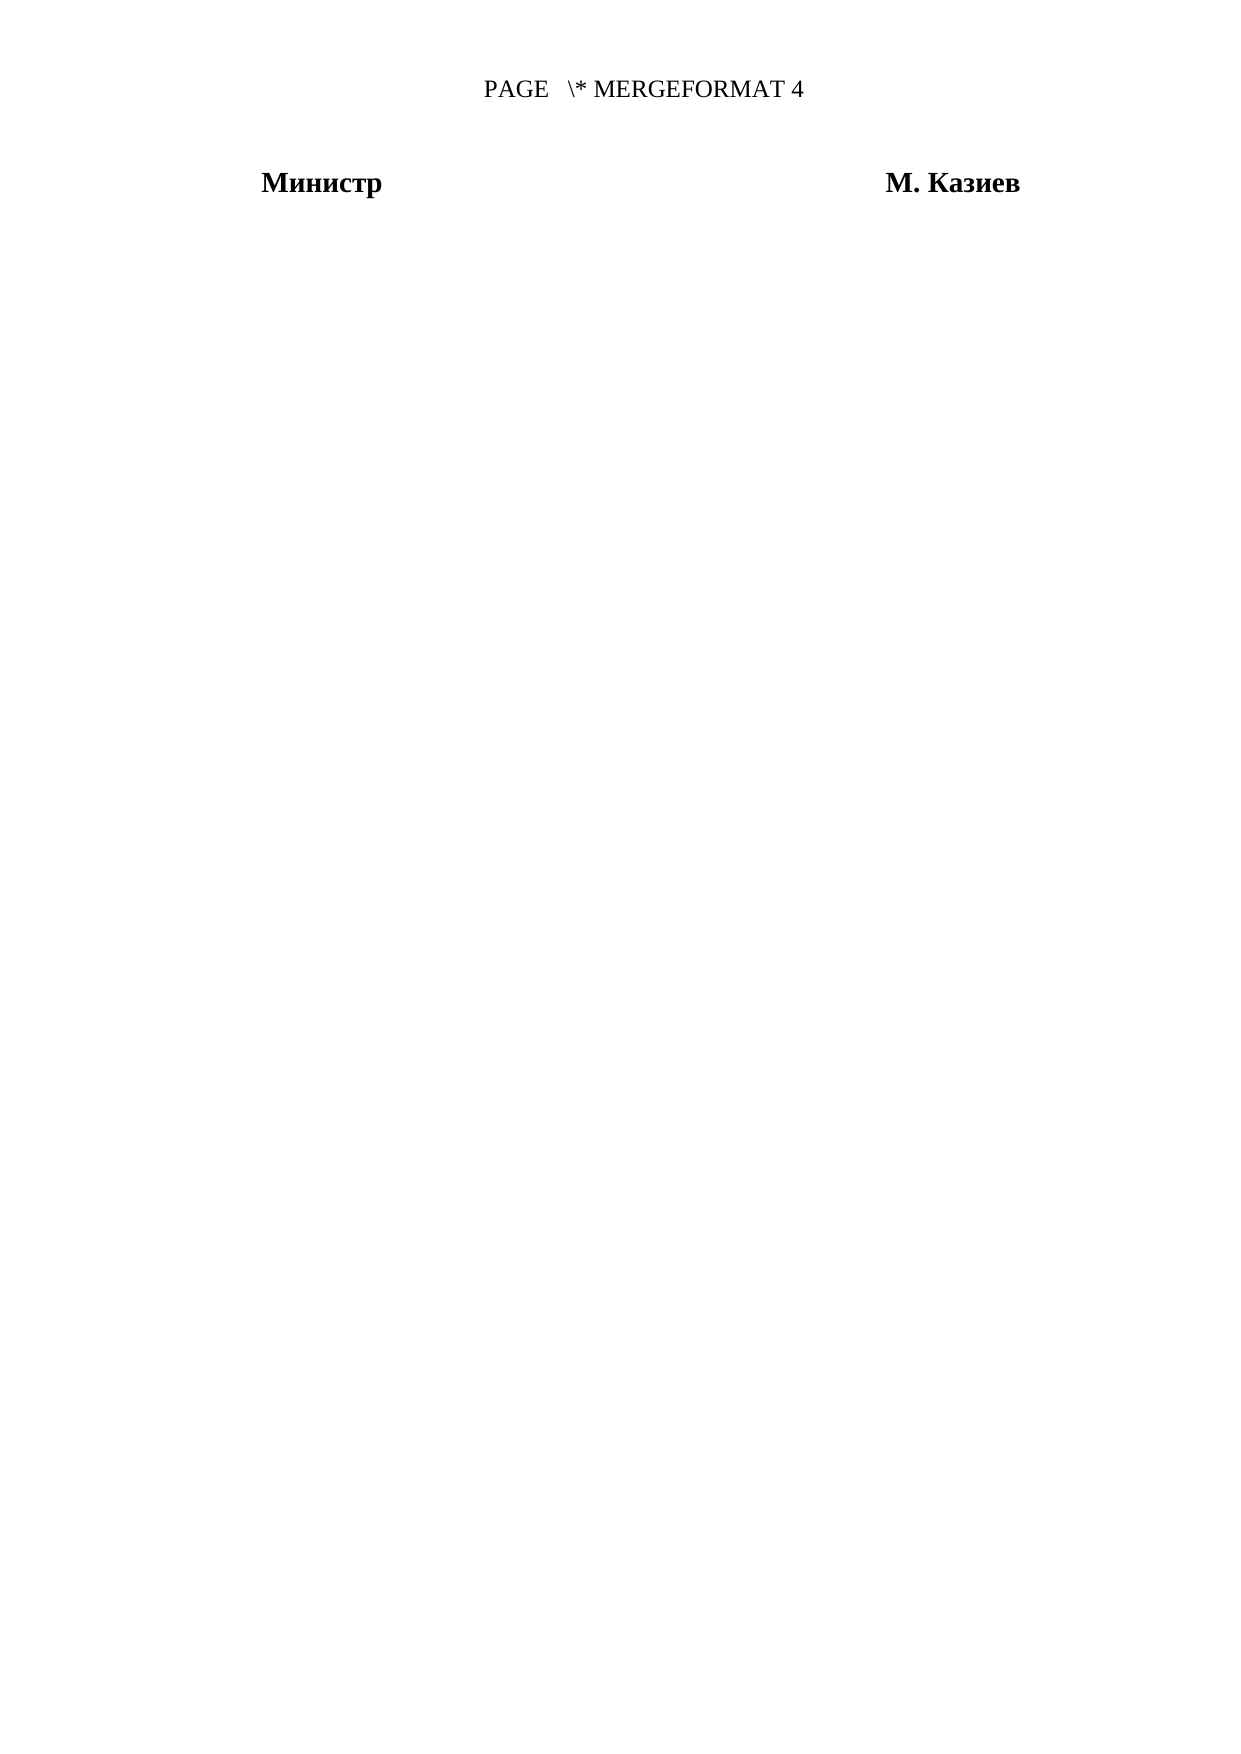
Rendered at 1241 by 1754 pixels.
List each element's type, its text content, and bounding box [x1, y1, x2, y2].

text Министр М. Казиев [130, 165, 1152, 198]
